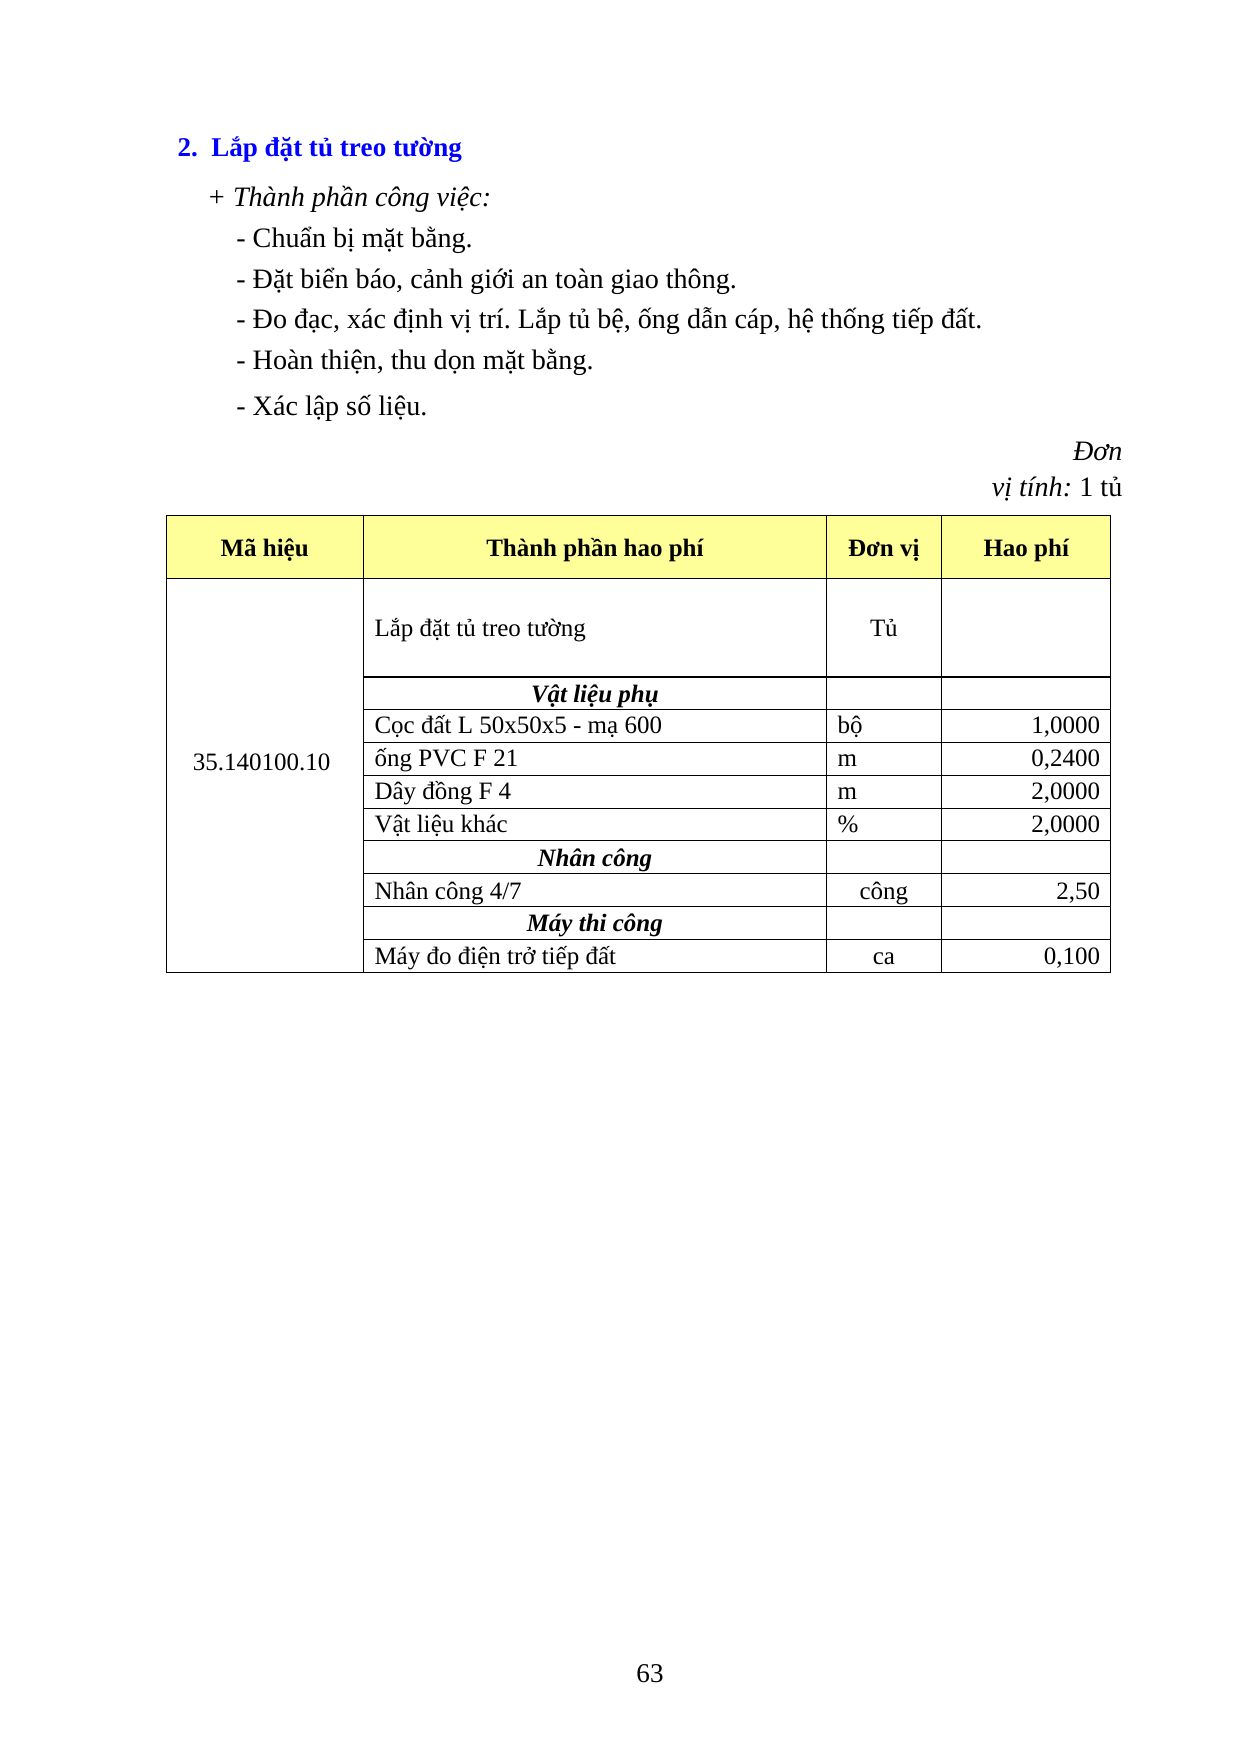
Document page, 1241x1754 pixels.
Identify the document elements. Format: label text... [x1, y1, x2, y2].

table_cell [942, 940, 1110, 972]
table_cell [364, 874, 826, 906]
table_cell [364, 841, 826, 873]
text - Hoàn thiện, thu dọn mặt bằng. [177, 343, 1121, 375]
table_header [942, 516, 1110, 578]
text - Đặt biển báo, cảnh giới an toàn giao thông. [177, 262, 1121, 294]
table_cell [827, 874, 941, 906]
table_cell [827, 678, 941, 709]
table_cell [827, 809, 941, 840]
text - Chuẩn bị mặt bằng. [177, 221, 1121, 253]
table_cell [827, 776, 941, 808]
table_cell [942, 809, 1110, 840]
text + Thành phần công việc: [177, 180, 1121, 213]
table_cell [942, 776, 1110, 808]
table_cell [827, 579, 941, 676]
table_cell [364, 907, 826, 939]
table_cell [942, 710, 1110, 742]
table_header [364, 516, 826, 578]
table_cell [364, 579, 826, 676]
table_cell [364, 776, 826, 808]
text - Đo đạc, xác định vị trí. Lắp tủ bệ, ống dẫn cáp, hệ thống tiếp đất. [177, 302, 1121, 335]
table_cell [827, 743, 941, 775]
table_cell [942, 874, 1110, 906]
text - Xác lập số liệu. [177, 388, 1122, 421]
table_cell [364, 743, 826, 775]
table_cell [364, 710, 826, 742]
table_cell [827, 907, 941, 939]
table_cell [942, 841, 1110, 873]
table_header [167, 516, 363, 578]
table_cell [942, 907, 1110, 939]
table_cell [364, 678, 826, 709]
subtitle Lắp đặt tủ treo tường [177, 131, 1122, 162]
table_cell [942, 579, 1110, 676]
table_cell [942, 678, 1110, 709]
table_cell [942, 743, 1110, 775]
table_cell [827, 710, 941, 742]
text Đơn vị tính: 1 tủ [177, 434, 1122, 502]
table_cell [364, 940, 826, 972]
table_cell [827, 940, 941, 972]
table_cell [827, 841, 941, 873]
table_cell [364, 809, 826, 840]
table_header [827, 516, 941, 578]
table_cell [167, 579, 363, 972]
